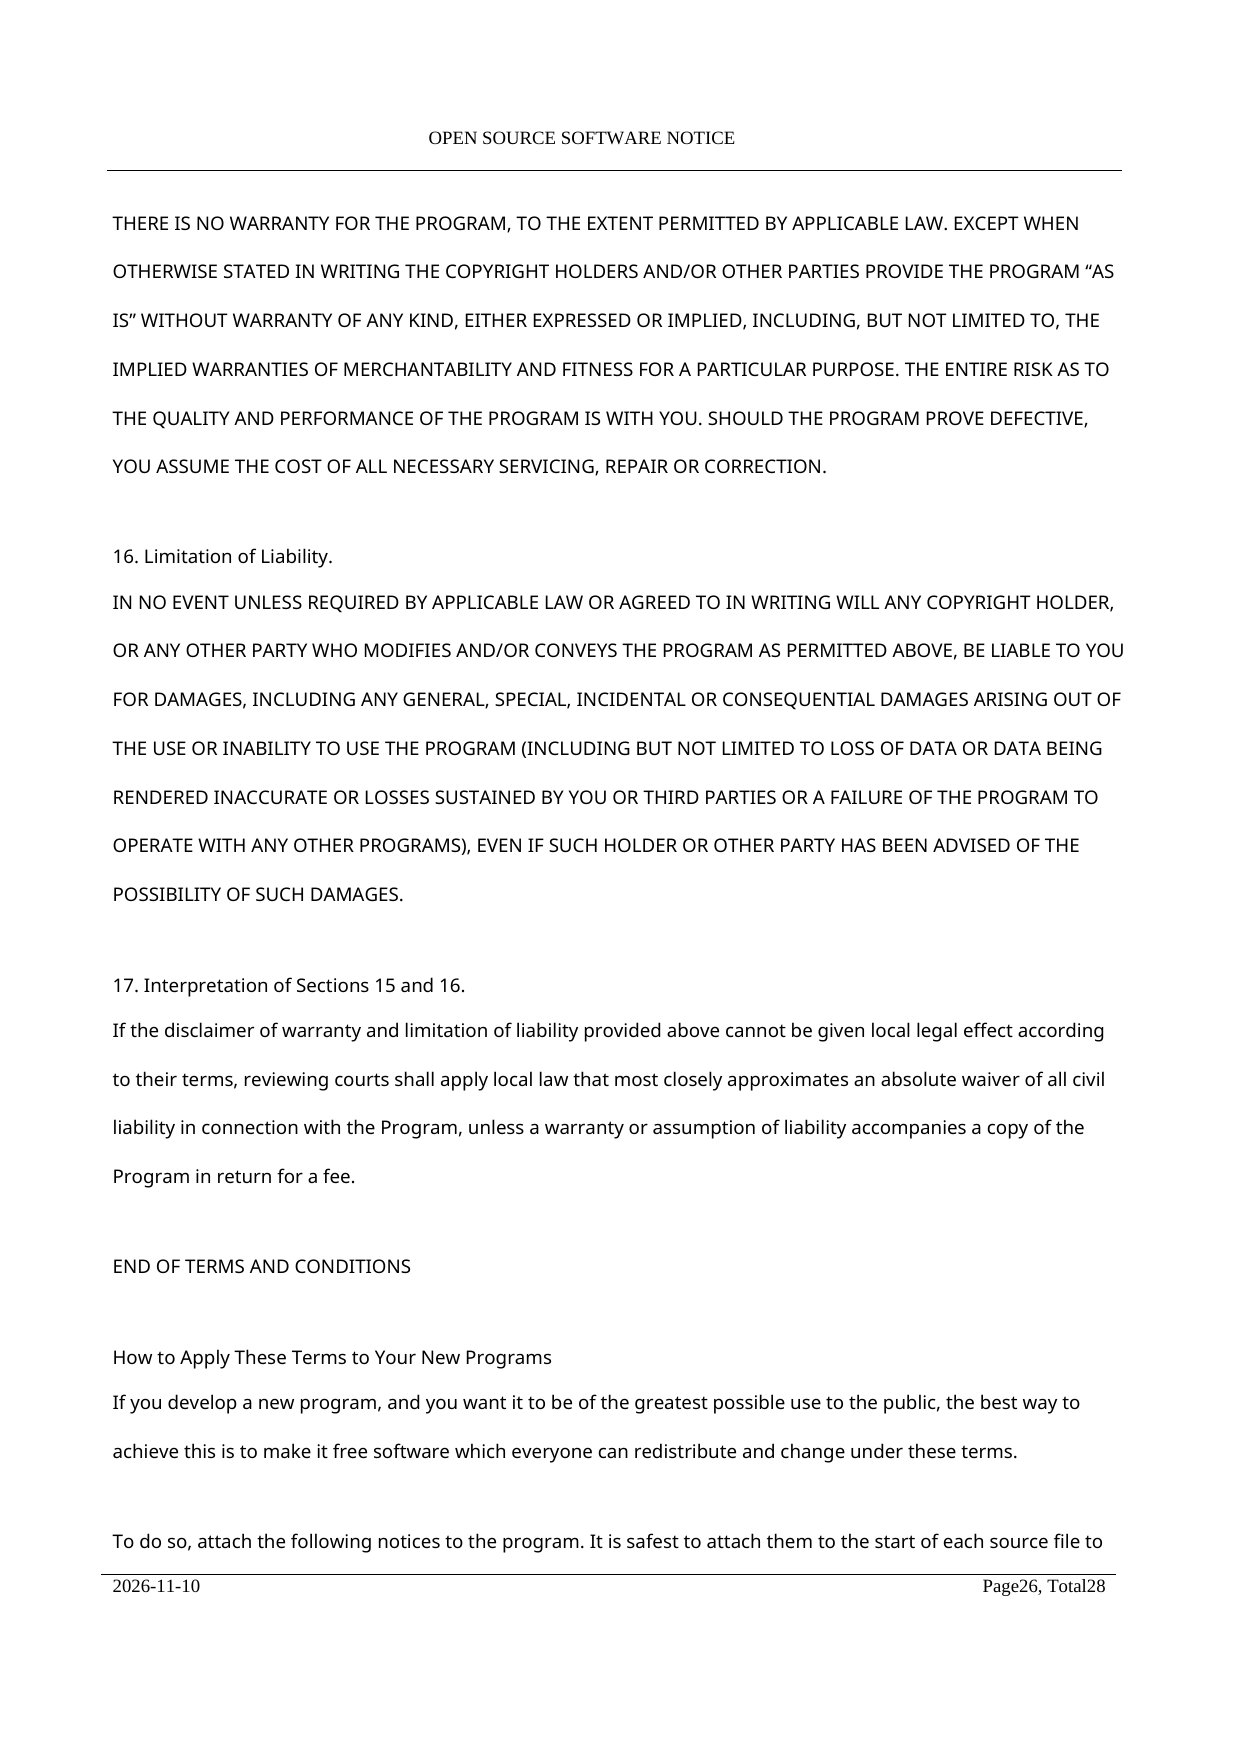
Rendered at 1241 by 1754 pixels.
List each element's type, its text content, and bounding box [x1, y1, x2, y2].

text IN NO EVENT UNLESS REQUIRED BY APPLICABLE LAW OR AGREED TO IN WRITING WILL ANY COPYRIGHT HOLDER, OR ANY OTHER PARTY WHO MODIFIES AND/OR CONVEYS THE PROGRAM AS PERMITTED ABOVE, BE LIABLE TO YOU FOR DAMAGES, INCLUDING ANY GENERAL, SPECIAL, INCIDENTAL OR CONSEQUENTIAL DAMAGES ARISING OUT OF THE USE OR INABILITY TO USE THE PROGRAM (INCLUDING BUT NOT LIMITED TO LOSS OF DATA OR DATA BEING RENDERED INACCURATE OR LOSSES SUSTAINED BY YOU OR THIRD PARTIES OR A FAILURE OF THE PROGRAM TO OPERATE WITH ANY OTHER PROGRAMS), EVEN IF SUCH HOLDER OR OTHER PARTY HAS BEEN ADVISED OF THE POSSIBILITY OF SUCH DAMAGES. [112, 586, 1128, 911]
text END OF TERMS AND CONDITIONS [112, 1250, 1128, 1283]
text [112, 1525, 1128, 1557]
text If the disclaimer of warranty and limitation of liability provided above cannot be given local legal effect according to their terms, reviewing courts shall apply local law that most closely approximates an absolute waiver of all civil liability in connection with the Program, unless a warranty or assumption of liability accompanies a copy of the Program in return for a fee. [112, 1014, 1128, 1192]
text If you develop a new program, and you want it to be of the greatest possible use to the public, the best way to achieve this is to make it free software which everyone can redistribute and change under these terms. [112, 1386, 1128, 1467]
text 16. Limitation of Liability. [112, 540, 1128, 573]
text THERE IS NO WARRANTY FOR THE PROGRAM, TO THE EXTENT PERMITTED BY APPLICABLE LAW. EXCEPT WHEN OTHERWISE STATED IN WRITING THE COPYRIGHT HOLDERS AND/OR OTHER PARTIES PROVIDE THE PROGRAM “AS IS” WITHOUT WARRANTY OF ANY KIND, EITHER EXPRESSED OR IMPLIED, INCLUDING, BUT NOT LIMITED TO, THE IMPLIED WARRANTIES OF MERCHANTABILITY AND FITNESS FOR A PARTICULAR PURPOSE. THE ENTIRE RISK AS TO THE QUALITY AND PERFORMANCE OF THE PROGRAM IS WITH YOU. SHOULD THE PROGRAM PROVE DEFECTIVE, YOU ASSUME THE COST OF ALL NECESSARY SERVICING, REPAIR OR CORRECTION. [112, 206, 1128, 483]
text 17. Interpretation of Sections 15 and 16. [112, 968, 1128, 1001]
text How to Apply These Terms to Your New Programs [112, 1341, 1128, 1373]
